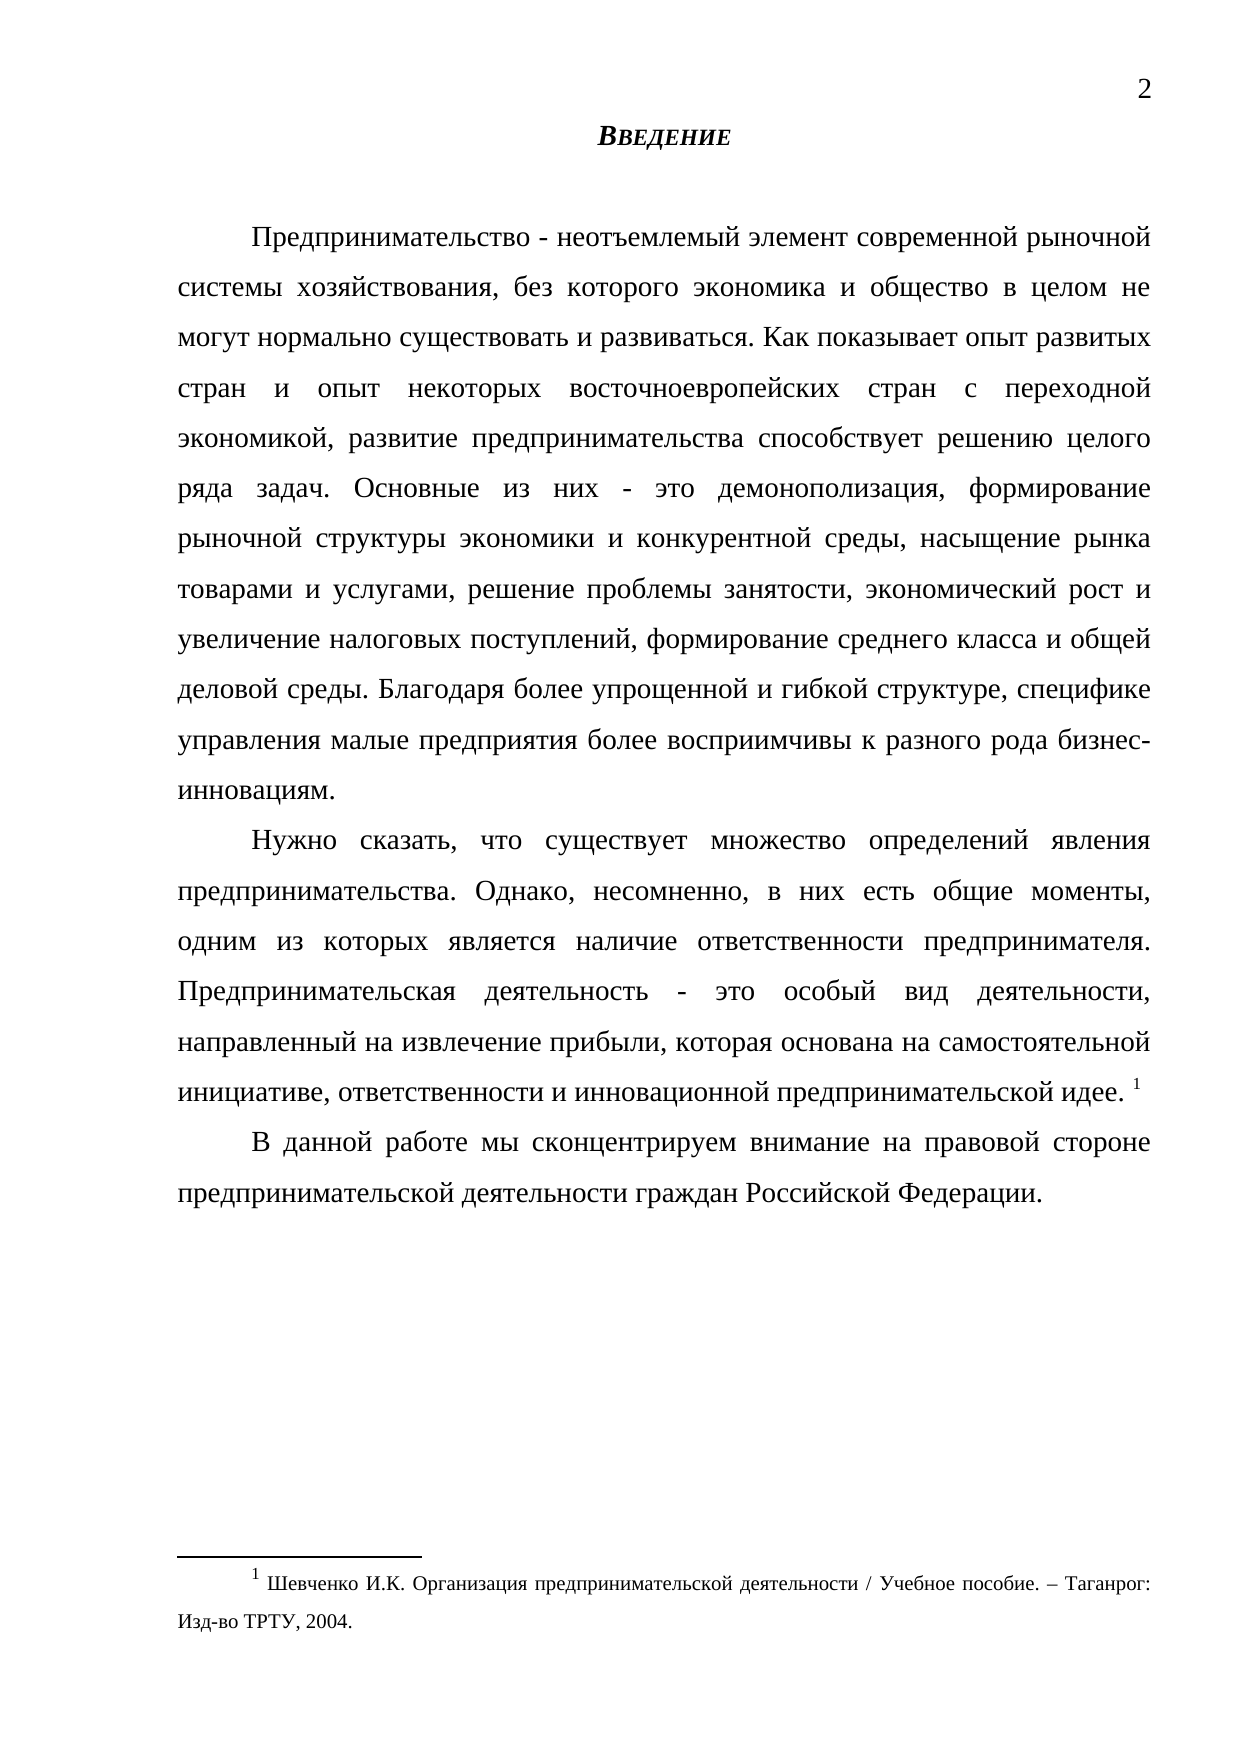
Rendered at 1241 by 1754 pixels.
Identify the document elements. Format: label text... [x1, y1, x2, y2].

text В данной работе мы сконцентрируем внимание на правовой стороне предпринимательской деятельности граждан Российской Федерации. [177, 1124, 1152, 1208]
text Предпринимательство - неотъемлемый элемент современной рыночной системы хозяйствования, без которого экономика и общество в целом не могут нормально существовать и развиваться. Как показывает опыт развитых стран и опыт некоторых восточноевропейских стран с переходной экономикой, развитие предпринимательства способствует решению целого ряда задач. Основные из них - это демонополизация, формирование рыночной структуры экономики и конкурентной среды, насыщение рынка товарами и услугами, решение проблемы занятости, экономический рост и увеличение налоговых поступлений, формирование среднего класса и общей деловой среды. Благодаря более упрощенной и гибкой структуре, специфике управления малые предприятия более восприимчивы к разного рода бизнес-инновациям. [177, 219, 1152, 806]
text Нужно сказать, что существует множество определений явления предпринимательства. Однако, несомненно, в них есть общие моменты, одним из которых является наличие ответственности предпринимателя. Предпринимательская деятельность - это особый вид деятельности, направленный на извлечение прибыли, которая основана на самостоятельной инициативе, ответственности и инновационной предпринимательской идее. [177, 822, 1152, 1108]
subtitle Введение [177, 118, 1152, 152]
